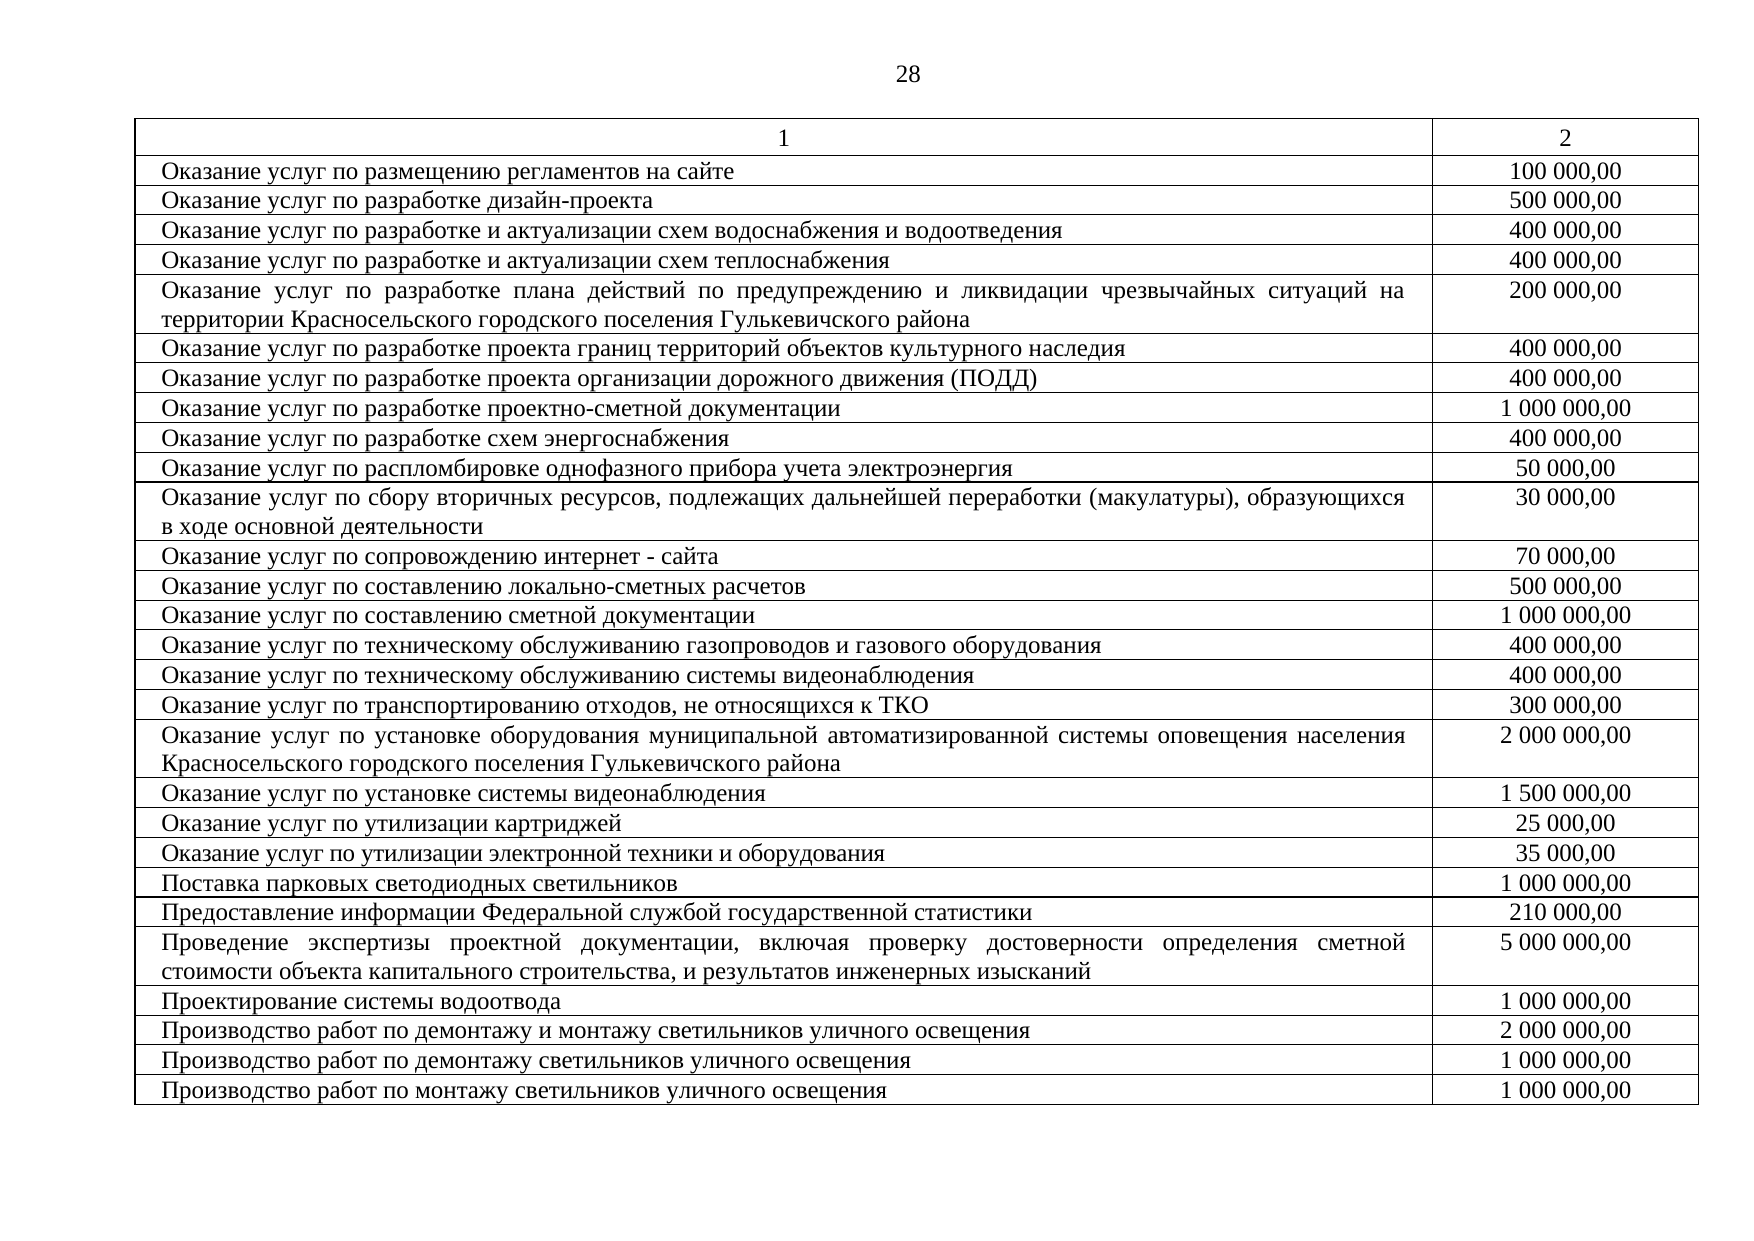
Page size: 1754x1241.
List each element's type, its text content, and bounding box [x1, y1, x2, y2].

table_cell Оказание услуг по разработке проекта границ территорий объектов культурного наследия [136, 334, 1432, 362]
table_cell 35 000,00 [1433, 838, 1698, 867]
table_cell Оказание услуг по разработке проекта организации дорожного движения (ПОДД) [136, 363, 1432, 392]
table_cell Предоставление информации Федеральной службой государственной статистики [136, 898, 1432, 926]
table_cell 400 000,00 [1433, 363, 1698, 392]
table_cell Производство работ по демонтажу и монтажу светильников уличного освещения [136, 1016, 1432, 1044]
table_cell 500 000,00 [1433, 186, 1698, 214]
table_cell 2 000 000,00 [1433, 1016, 1698, 1044]
table_cell 400 000,00 [1433, 630, 1698, 659]
table_header 1 [136, 119, 1432, 155]
table_cell Оказание услуг по техническому обслуживанию газопроводов и газового оборудования [136, 630, 1432, 659]
table_cell 1 000 000,00 [1433, 986, 1698, 1014]
table_cell 400 000,00 [1433, 245, 1698, 274]
table_cell 1 000 000,00 [1433, 1045, 1698, 1074]
table_cell 1 000 000,00 [1433, 1075, 1698, 1104]
table_cell Оказание услуг по транспортированию отходов, не относящихся к ТКО [136, 690, 1432, 719]
table_cell 400 000,00 [1433, 215, 1698, 244]
table_cell 30 000,00 [1433, 483, 1698, 540]
table_cell Оказание услуг по размещению регламентов на сайте [136, 156, 1432, 184]
table_cell Оказание услуг по утилизации электронной техники и оборудования [136, 838, 1432, 867]
table_cell Производство работ по монтажу светильников уличного освещения [136, 1075, 1432, 1104]
table_cell 210 000,00 [1433, 898, 1698, 926]
table_cell 300 000,00 [1433, 690, 1698, 719]
table_cell Оказание услуг по разработке и актуализации схем теплоснабжения [136, 245, 1432, 274]
table_cell 5 000 000,00 [1433, 927, 1698, 985]
table_cell Оказание услуг по разработке и актуализации схем водоснабжения и водоотведения [136, 215, 1432, 244]
table_header 2 [1433, 119, 1698, 155]
table_cell 100 000,00 [1433, 156, 1698, 184]
table_cell Проектирование системы водоотвода [136, 986, 1432, 1014]
table_cell 2 000 000,00 [1433, 720, 1698, 777]
table_cell 400 000,00 [1433, 660, 1698, 689]
table_cell Оказание услуг по разработке плана действий по предупреждению и ликвидации чрезвычайных ситуаций на территории Красносельского городского поселения Гулькевичского района [136, 275, 1432, 332]
table_cell 1 500 000,00 [1433, 778, 1698, 807]
table_cell Оказание услуг по составлению сметной документации [136, 601, 1432, 629]
table_cell 70 000,00 [1433, 541, 1698, 570]
table_cell 1 000 000,00 [1433, 601, 1698, 629]
table_cell 200 000,00 [1433, 275, 1698, 332]
table_cell Производство работ по демонтажу светильников уличного освещения [136, 1045, 1432, 1074]
table_cell Оказание услуг по сопровождению интернет - сайта [136, 541, 1432, 570]
table_cell Оказание услуг по утилизации картриджей [136, 808, 1432, 837]
table_cell Оказание услуг по распломбировке однофазного прибора учета электроэнергия [136, 453, 1432, 481]
table_cell Оказание услуг по техническому обслуживанию системы видеонаблюдения [136, 660, 1432, 689]
table_cell 50 000,00 [1433, 453, 1698, 481]
table_cell Поставка парковых светодиодных светильников [136, 868, 1432, 896]
table_cell Оказание услуг по установке оборудования муниципальной автоматизированной системы оповещения населения Красносельского городского поселения Гулькевичского района [136, 720, 1432, 777]
table_cell 400 000,00 [1433, 334, 1698, 362]
table_cell Оказание услуг по установке системы видеонаблюдения [136, 778, 1432, 807]
table_cell Оказание услуг по сбору вторичных ресурсов, подлежащих дальнейшей переработки (макулатуры), образующихся в ходе основной деятельности [136, 483, 1432, 540]
table_cell Оказание услуг по составлению локально-сметных расчетов [136, 571, 1432, 599]
table_cell Оказание услуг по разработке схем энергоснабжения [136, 423, 1432, 452]
table_cell Проведение экспертизы проектной документации, включая проверку достоверности определения сметной стоимости объекта капитального строительства, и результатов инженерных изысканий [136, 927, 1432, 985]
table_cell 500 000,00 [1433, 571, 1698, 599]
table_cell 25 000,00 [1433, 808, 1698, 837]
table_cell Оказание услуг по разработке дизайн-проекта [136, 186, 1432, 214]
table_cell 400 000,00 [1433, 423, 1698, 452]
table_cell Оказание услуг по разработке проектно-сметной документации [136, 393, 1432, 422]
table_cell 1 000 000,00 [1433, 393, 1698, 422]
table_cell 1 000 000,00 [1433, 868, 1698, 896]
